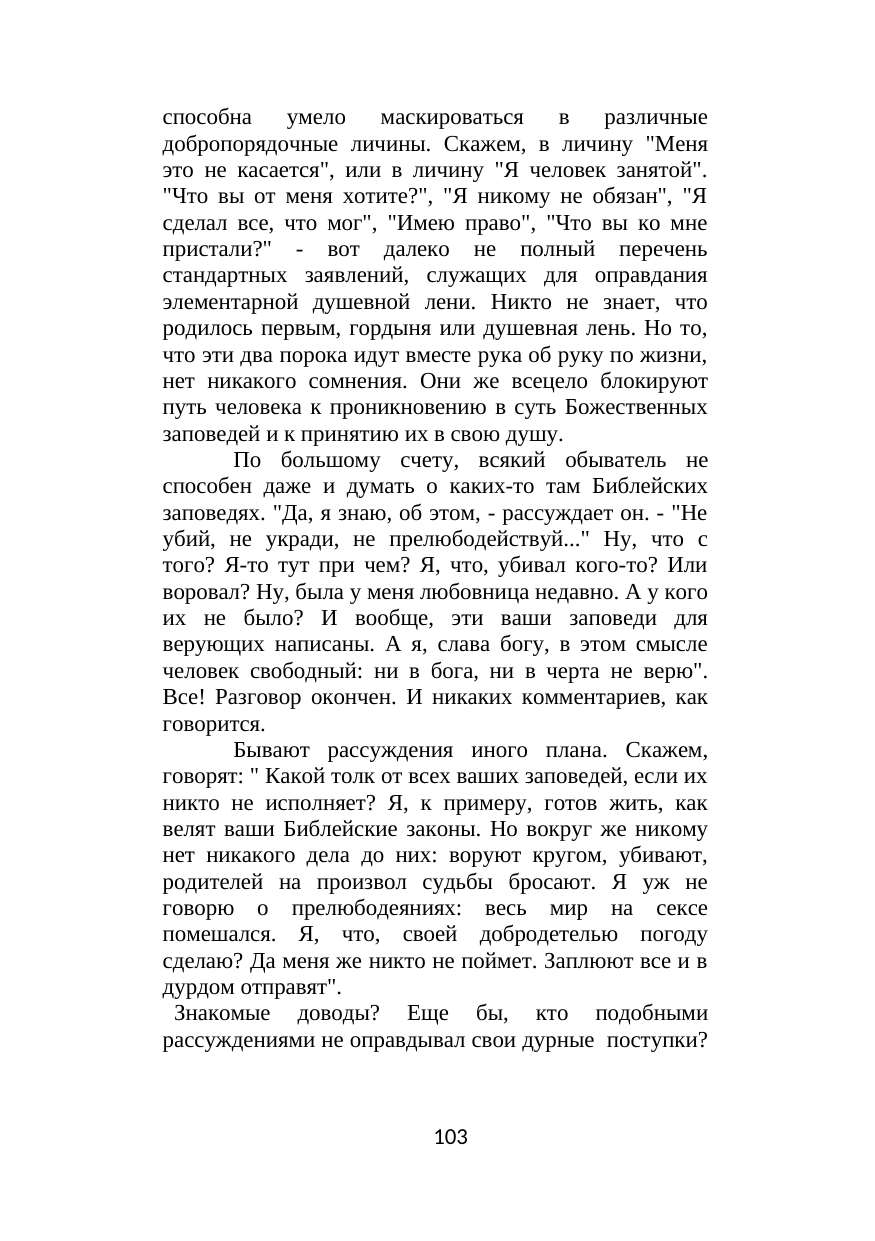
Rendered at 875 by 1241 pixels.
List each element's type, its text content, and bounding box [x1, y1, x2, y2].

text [162, 103, 709, 446]
text По большому счету, всякий обыватель не способен даже и думать о каких-то там Библейских заповедях. "Да, я знаю, об этом, - рассуждает он. - "Не убий, не укради, не прелюбодействуй..." Ну, что с того? Я-то тут при чем? Я, что, убивал кого-то? Или воровал? Ну, была у меня любовница недавно. А у кого их не было? И вообще, эти ваши заповеди для верующих написаны. А я, слава богу, в этом смысле человек свободный: ни в бога, ни в черта не верю". Все! Разговор окончен. И никаких комментариев, как говорится. [162, 446, 709, 736]
text Бывают рассуждения иного плана. Скажем, говорят: " Какой толк от всех ваших заповедей, если их никто не исполняет? Я, к примеру, готов жить, как велят ваши Библейские законы. Но вокруг же никому нет никакого дела до них: воруют кругом, убивают, родителей на произвол судьбы бросают. Я уж не говорю о прелюбодеяниях: весь мир на сексе помешался. Я, что, своей добродетелью погоду сделаю? Да меня же никто не поймет. Заплюют все и в дурдом отправят". [162, 736, 709, 999]
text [162, 999, 709, 1052]
